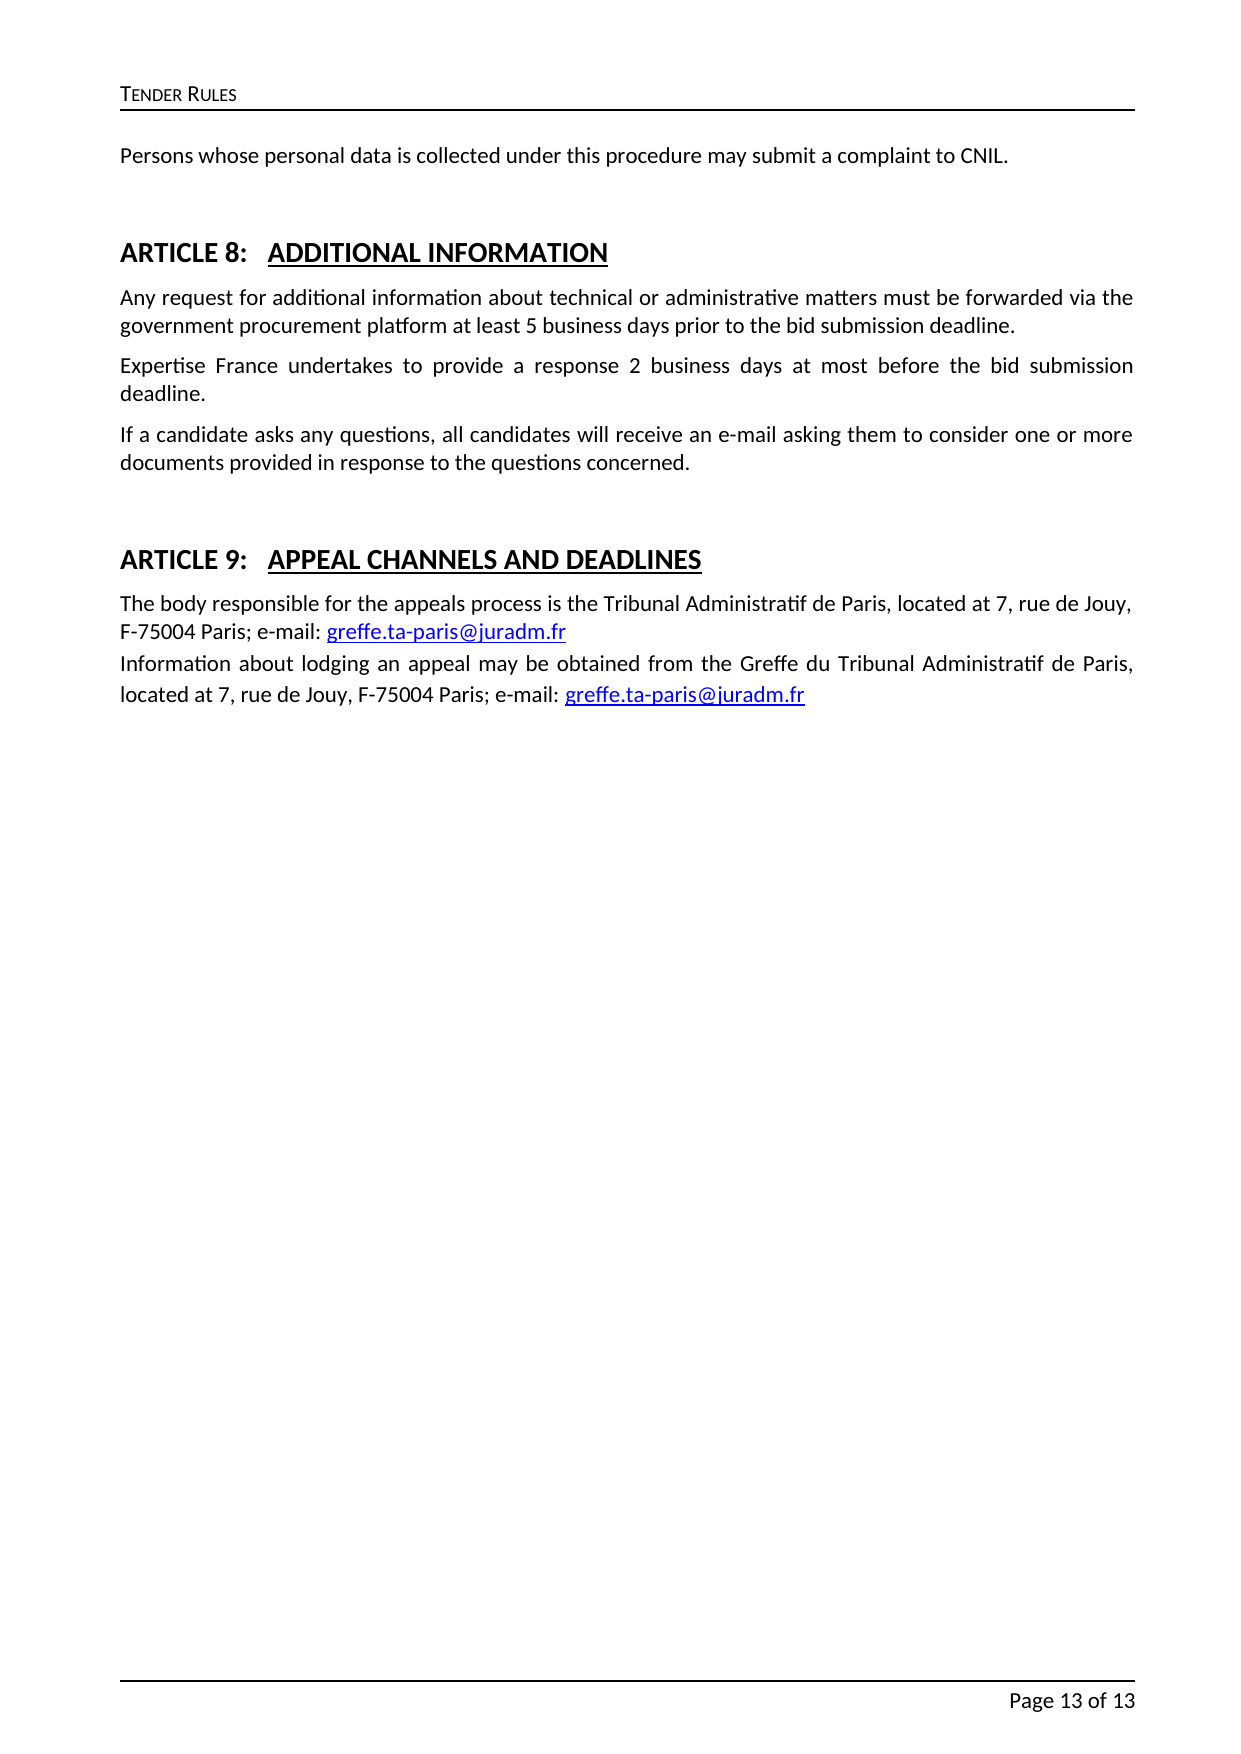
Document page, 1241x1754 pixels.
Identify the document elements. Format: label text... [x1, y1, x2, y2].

text Any request for additional information about technical or administrative matters must be forwarded via the government procurement platform at least 5 business days prior to the bid submission deadline. [120, 283, 1135, 339]
text If a candidate asks any questions, all candidates will receive an e-mail asking them to consider one or more documents provided in response to the questions concerned. [120, 420, 1135, 476]
list ADDITIONAL INFORMATION [120, 234, 1135, 270]
text Information about lodging an appeal may be obtained from the Greffe du Tribunal Administratif de Paris, located at 7, rue de Jouy, F-75004 Paris; e-mail: greffe.ta-paris@juradm.fr [120, 646, 1135, 708]
text Persons whose personal data is collected under this procedure may submit a complaint to CNIL. [120, 141, 1135, 169]
list Appeal channels and deadlines [120, 541, 1135, 577]
text The body responsible for the appeals process is the Tribunal Administratif de Paris, located at 7, rue de Jouy, F-75004 Paris; e-mail: greffe.ta-paris@juradm.fr [120, 589, 1135, 646]
text Expertise France undertakes to provide a response 2 business days at most before the bid submission deadline. [120, 351, 1135, 407]
